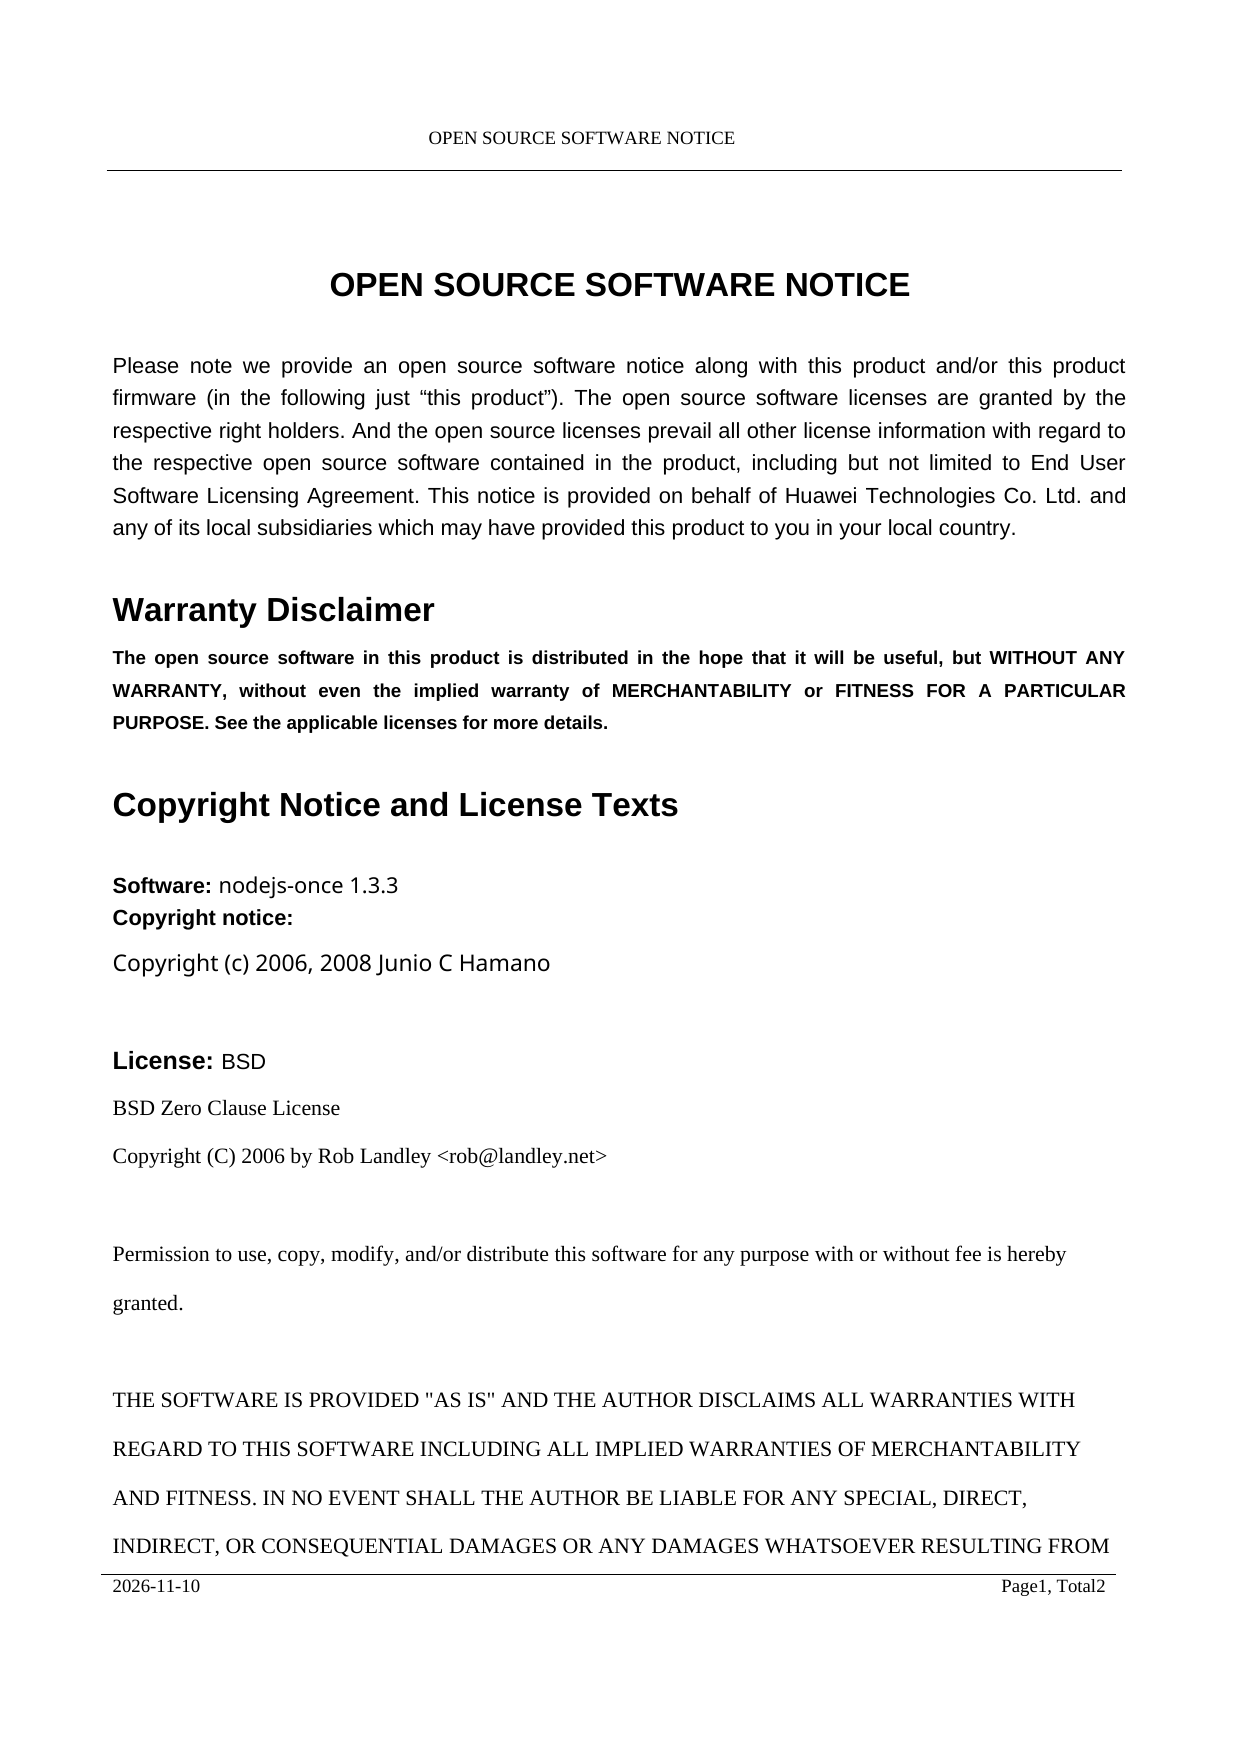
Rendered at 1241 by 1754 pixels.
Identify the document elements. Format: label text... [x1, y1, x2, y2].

text OPEN SOURCE SOFTWARE NOTICE [112, 251, 1128, 316]
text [112, 1091, 1128, 1562]
text Warranty Disclaimer [112, 576, 1128, 641]
text Copyright notice: [112, 901, 1128, 934]
text Please note we provide an open source software notice along with this product and/or this product firmware (in the following just “this product”). The open source software licenses are granted by the respective right holders. And the open source licenses prevail all other license information with regard to the respective open source software contained in the product, including but not limited to End User Software Licensing Agreement. This notice is provided on behalf of Huawei Technologies Co. Ltd. and any of its local subsidiaries which may have provided this product to you in your local country. [112, 349, 1128, 544]
text License: BSD [112, 1044, 1128, 1077]
text Copyright (c) 2006, 2008 Junio C Hamano [112, 947, 1128, 1028]
text Copyright Notice and License Texts [112, 771, 1128, 836]
text The open source software in this product is distributed in the hope that it will be useful, but WITHOUT ANY WARRANTY, without even the implied warranty of MERCHANTABILITY or FITNESS FOR A PARTICULAR PURPOSE. See the applicable licenses for more details. [112, 641, 1128, 739]
text Software: nodejs-once 1.3.3 [112, 869, 1128, 901]
